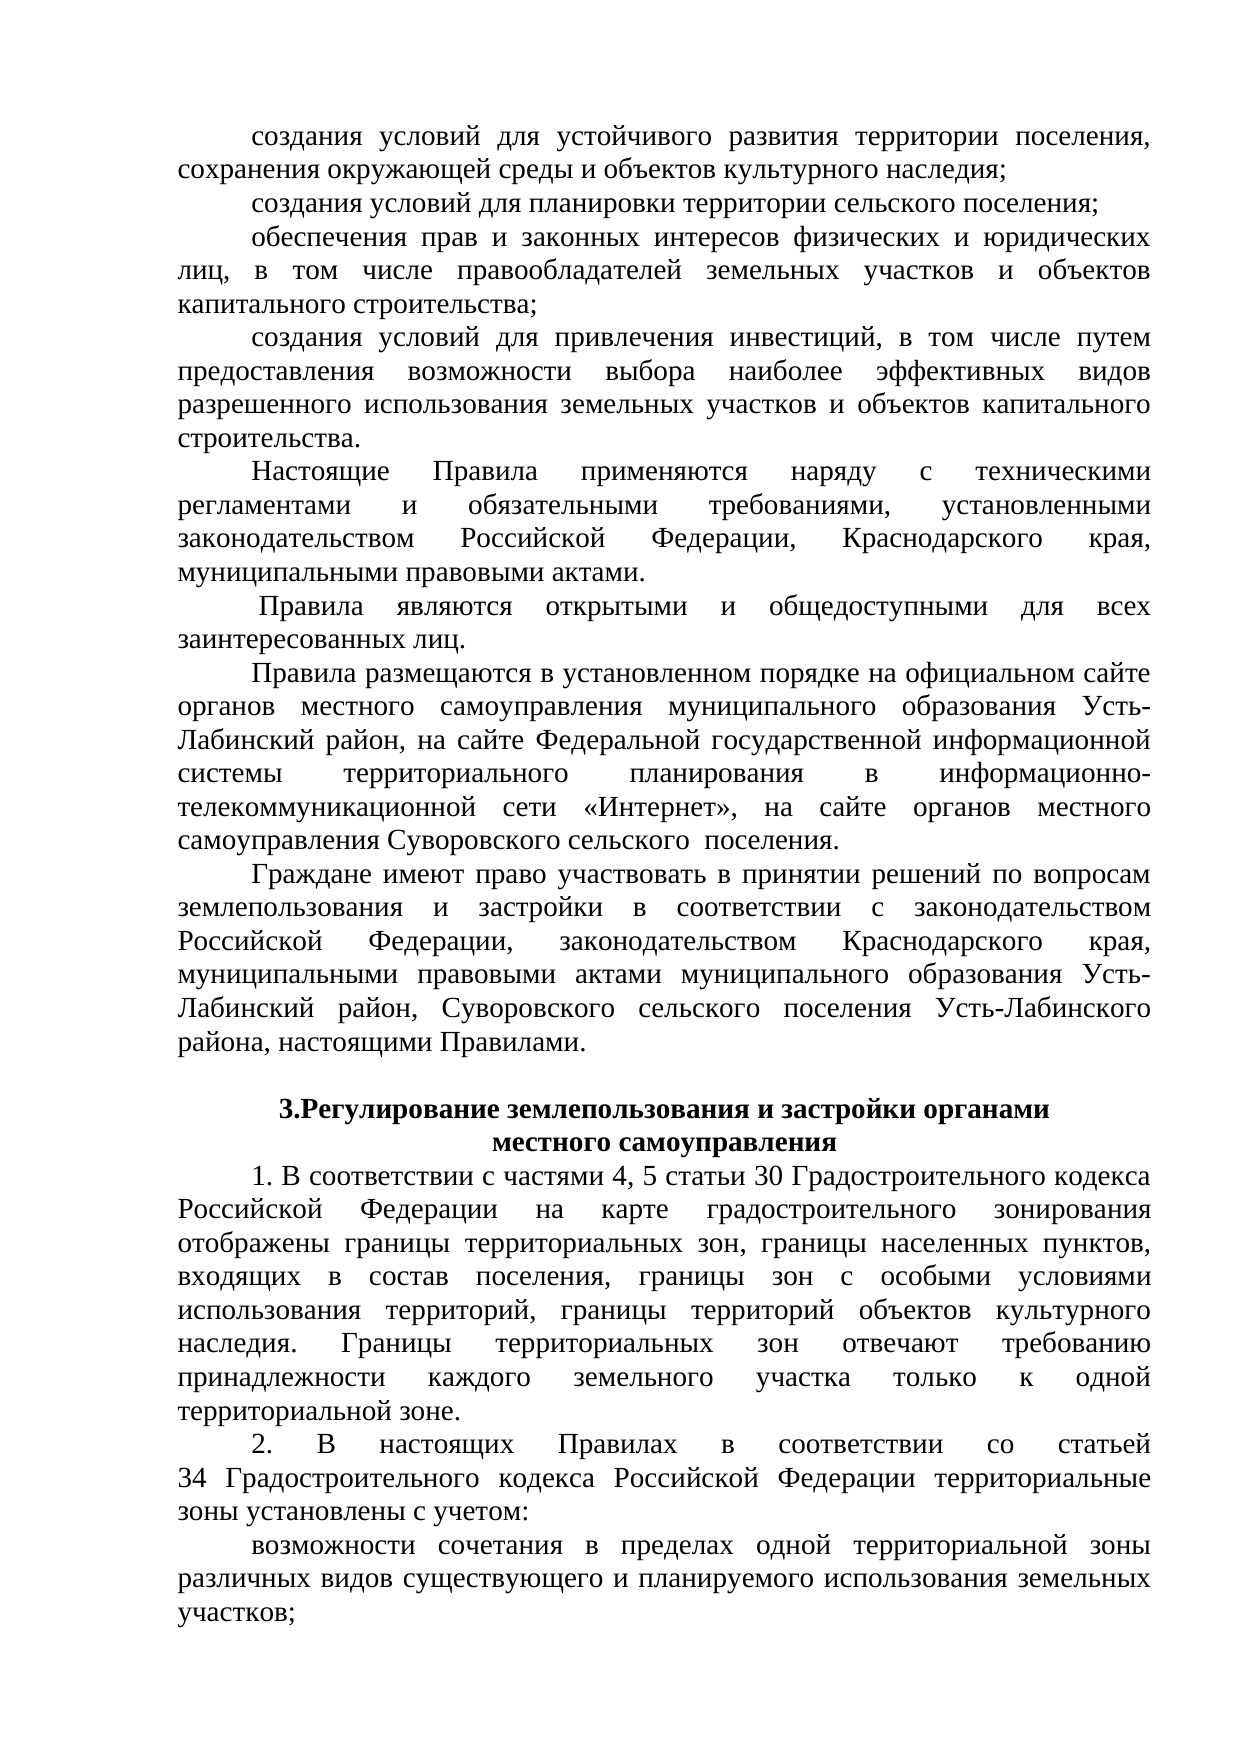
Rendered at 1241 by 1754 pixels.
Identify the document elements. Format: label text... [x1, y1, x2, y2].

text создания условий для устойчивого развития территории поселения, сохранения окружающей среды и объектов культурного наследия; [177, 118, 1152, 185]
text создания условий для привлечения инвестиций, в том числе путем предоставления возможности выбора наиболее эффективных видов разрешенного использования земельных участков и объектов капитального строительства. [177, 319, 1152, 453]
text Настоящие Правила применяются наряду с техническими регламентами и обязательными требованиями, установленными законодательством Российской Федерации, Краснодарского края, муниципальными правовыми актами. [177, 453, 1152, 588]
text возможности сочетания в пределах одной территориальной зоны различных видов существующего и планируемого использования земельных участков; [177, 1527, 1152, 1627]
text Правила являются открытыми и общедоступными для всех заинтересованных лиц. [177, 588, 1152, 655]
text 3.Регулирование землепользования и застройки органами [177, 1091, 1152, 1124]
text Правила размещаются в установленном порядке на официальном сайте органов местного самоуправления муниципального образования Усть-Лабинский район, на сайте Федеральной государственной информационной системы территориального планирования в информационно-телекоммуникационной сети «Интернет», на сайте органов местного самоуправления Суворовского сельского поселения. [177, 655, 1152, 856]
text создания условий для планировки территории сельского поселения; [177, 185, 1152, 219]
text 2. В настоящих Правилах в соответствии со статьей 34 Градостроительного кодекса Российской Федерации территориальные зоны установлены с учетом: [177, 1426, 1152, 1527]
text 1. В соответствии с частями 4, 5 статьи 30 Градостроительного кодекса Российской Федерации на карте градостроительного зонирования отображены границы территориальных зон, границы населенных пунктов, входящих в состав поселения, границы зон с особыми условиями использования территорий, границы территорий объектов культурного наследия. Границы территориальных зон отвечают требованию принадлежности каждого земельного участка только к одной территориальной зоне. [177, 1158, 1152, 1426]
text обеспечения прав и законных интересов физических и юридических лиц, в том числе правообладателей земельных участков и объектов капитального строительства; [177, 219, 1152, 319]
text местного самоуправления [177, 1124, 1152, 1158]
text Граждане имеют право участвовать в принятии решений по вопросам землепользования и застройки в соответствии с законодательством Российской Федерации, законодательством Краснодарского края, муниципальными правовыми актами муниципального образования Усть-Лабинский район, Суворовского сельского поселения Усть-Лабинского района, настоящими Правилами. [177, 856, 1152, 1057]
